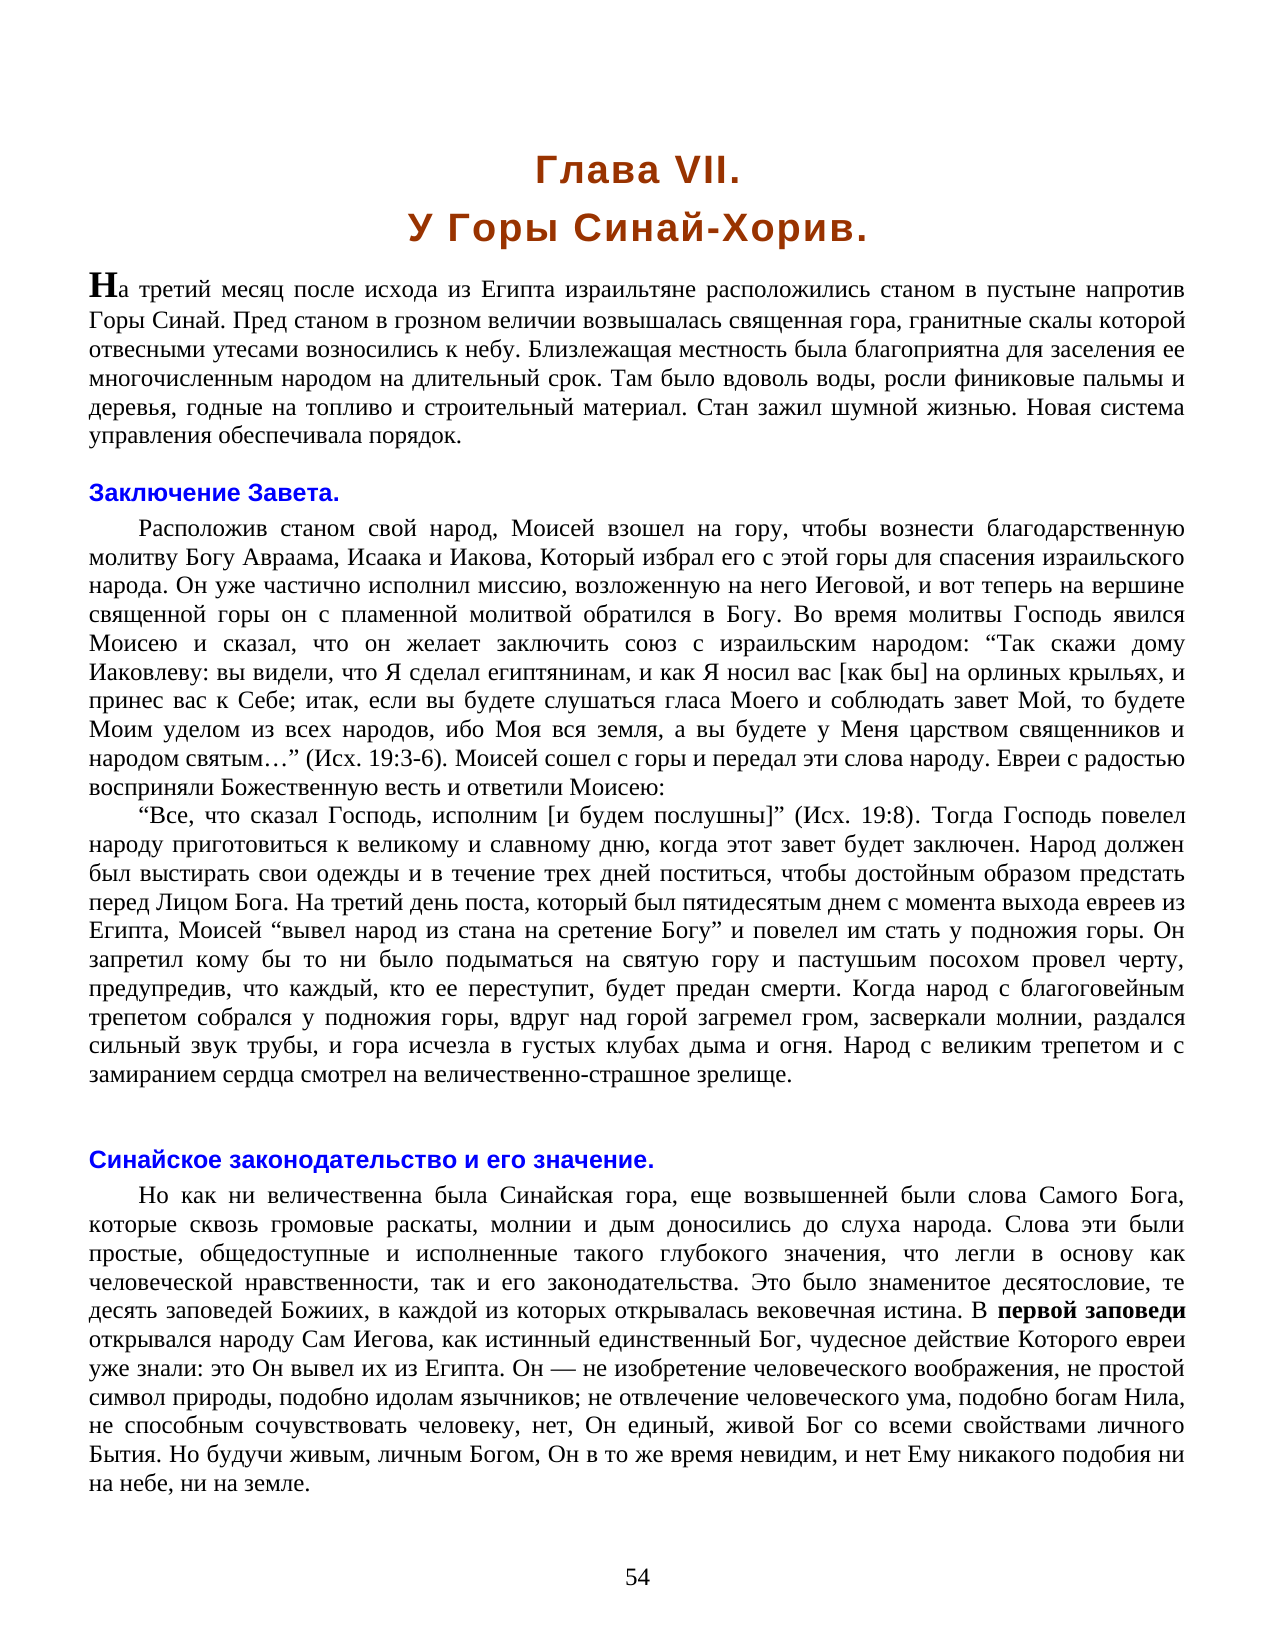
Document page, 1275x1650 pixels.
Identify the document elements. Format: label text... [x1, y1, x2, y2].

text “Все, что сказал Господь, исполним [и будем послушны]” (Исх. 19:8). Тогда Господь повелел народу приготовиться к великому и славному дню, когда этот завет будет заключен. Народ должен был выстирать свои одежды и в течение трех дней поститься, чтобы достойным образом предстать перед Лицом Бога. На третий день поста, который был пятидесятым днем с момента выхода евреев из Египта, Моисей “вывел народ из стана на сретение Богу” и повелел им стать у подножия горы. Он запретил кому бы то ни было подыматься на святую гору и пастушьим посохом провел черту, предупредив, что каждый, кто ее переступит, будет предан смерти. Когда народ с благоговейным трепетом собрался у подножия горы, вдруг над горой загремел гром, засверкали молнии, раздался сильный звук трубы, и гора исчезла в густых клубах дыма и огня. Народ с великим трепетом и с замиранием сердца смотрел на величественно-страшное зрелище. [89, 801, 1186, 1088]
subtitle У Горы Синай-Хорив. [89, 204, 1186, 250]
subtitle Синайское законодательство и его значение. [89, 1146, 1186, 1174]
text Расположив станом свой народ, Моисей взошел на гору, чтобы вознести благодарственную молитву Богу Авраама, Исаака и Иакова, Который избрал его с этой горы для спасения израильского народа. Он уже частично исполнил миссию, возложенную на него Иеговой, и вот теперь на вершине священной горы он с пламенной молитвой обратился в Богу. Во время молитвы Господь явился Моисею и сказал, что он желает заключить союз с израильским народом: “Так скажи дому Иаковлеву: вы видели, что Я сделал египтянинам, и как Я носил вас [как бы] на орлиных крыльях, и принес вас к Себе; итак, если вы будете слушаться гласа Моего и соблюдать завет Мой, то будете Моим уделом из всех народов, ибо Моя вся земля, а вы будете у Меня царством священников и народом святым…” (Исх. 19:3-6). Моисей сошел с горы и передал эти слова народу. Евреи с радостью восприняли Божественную весть и ответили Моисею: [89, 513, 1186, 801]
subtitle Глава VII. [89, 146, 1186, 192]
text Но как ни величественна была Синайская гора, еще возвышенней были слова Самого Бога, которые сквозь громовые раскаты, молнии и дым доносились до слуха народа. Слова эти были простые, общедоступные и исполненные такого глубокого значения, что легли в основу как человеческой нравственности, так и его законодательства. Это было знаменитое десятословие, те десять заповедей Божиих, в каждой из которых открывалась вековечная истина. В первой заповеди открывался народу Сам Иегова, как истинный единственный Бог, чудесное действие Которого евреи уже знали: это Он вывел их из Египта. Он — не изобретение человеческого воображения, не простой символ природы, подобно идолам язычников; не отвлечение человеческого ума, подобно богам Нила, не способным сочувствовать человеку, нет, Он единый, живой Бог со всеми свойствами личного Бытия. Но будучи живым, личным Богом, Он в то же время невидим, и нет Ему никакого подобия ни на небе, ни на земле. [89, 1181, 1186, 1497]
subtitle Заключение Завета. [89, 478, 1186, 507]
text На третий месяц после исхода из Египта израильтяне расположились станом в пустыне напротив Горы Синай. Пред станом в грозном величии возвышалась священная гора, гранитные скалы которой отвесными утесами возносились к небу. Близлежащая местность была благоприятна для заселения ее многочисленным народом на длительный срок. Там было вдоволь воды, росли финиковые пальмы и деревья, годные на топливо и строительный материал. Стан зажил шумной жизнью. Новая система управления обеспечивала порядок. [89, 262, 1186, 449]
